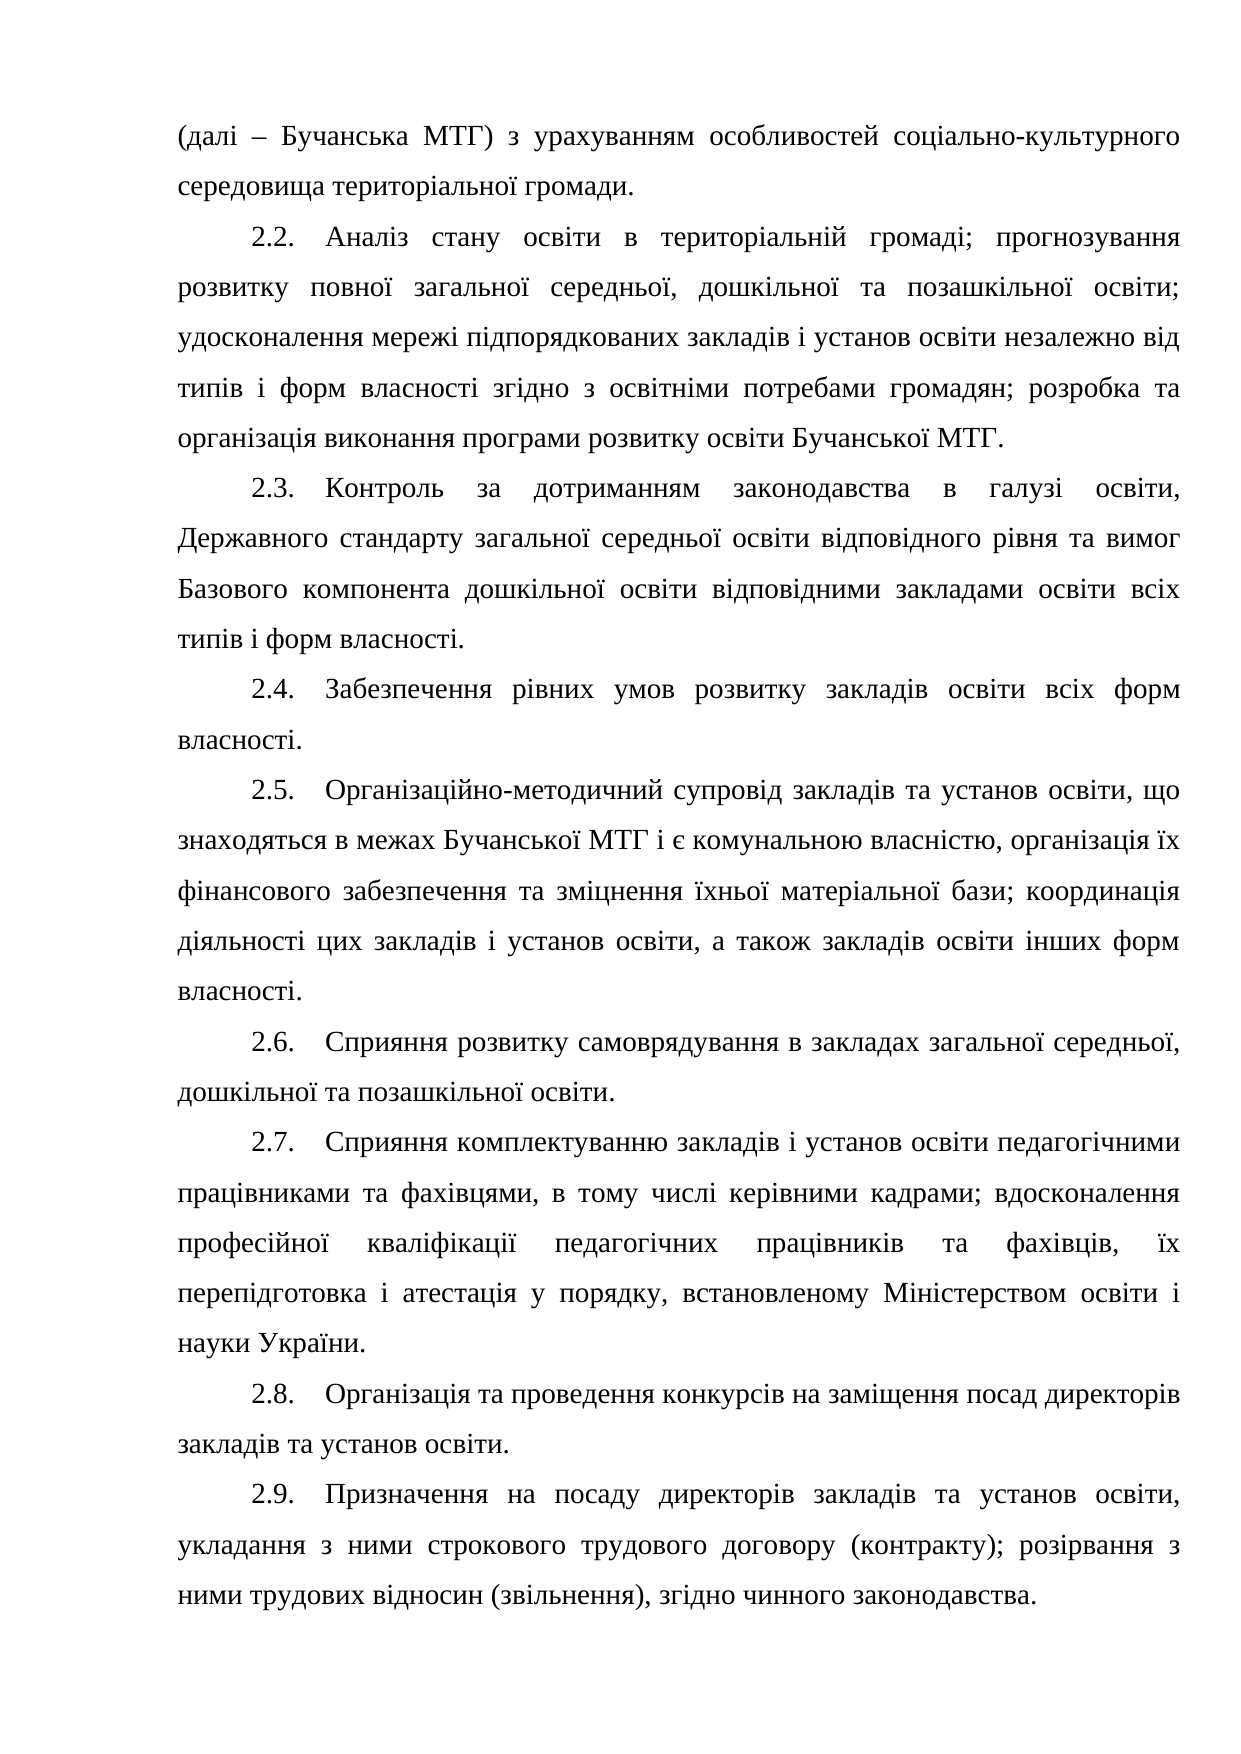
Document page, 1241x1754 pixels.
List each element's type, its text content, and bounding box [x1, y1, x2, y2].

list Сприяння комплектуванню закладів і установ освіти педагогічними працівниками та фахівцями, в тому числі керівними кадрами; вдосконалення професійної кваліфікації педагогічних працівників та фахівців, їх перепідготовка і атестація у порядку, встановленому Міністерством освіти і науки України. [177, 1124, 1181, 1359]
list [177, 118, 1181, 202]
list Сприяння розвитку самоврядування в закладах загальної середньої, дошкільної та позашкільної освіти. [177, 1024, 1181, 1108]
list Аналіз стану освіти в територіальній громаді; прогнозування розвитку повної загальної середньої, дошкільної та позашкільної освіти; удосконалення мережі підпорядкованих закладів і установ освіти незалежно від типів і форм власності згідно з освітніми потребами громадян; розробка та організація виконання програми розвитку освіти Бучанської МТГ. [177, 219, 1181, 453]
list Забезпечення рівних умов розвитку закладів освіти всіх форм власності. [177, 672, 1181, 755]
list Організаційно-методичний супровід закладів та установ освіти, що знаходяться в межах Бучанської МТГ і є комунальною власністю, організація їх фінансового забезпечення та зміцнення їхньої матеріальної бази; координація діяльності цих закладів і установ освіти, а також закладів освіти інших форм власності. [177, 772, 1181, 1007]
list Призначення на посаду директорів закладів та установ освіти, укладання з ними строкового трудового договору (контракту); розірвання з ними трудових відносин (звільнення), згідно чинного законодавства. [177, 1477, 1181, 1611]
list Організація та проведення конкурсів на заміщення посад директорів закладів та установ освіти. [177, 1376, 1181, 1460]
list Контроль за дотриманням законодавства в галузі освіти, Державного стандарту загальної середньої освіти відповідного рівня та вимог Базового компонента дошкільної освіти відповідними закладами освіти всіх типів і форм власності. [177, 470, 1181, 655]
